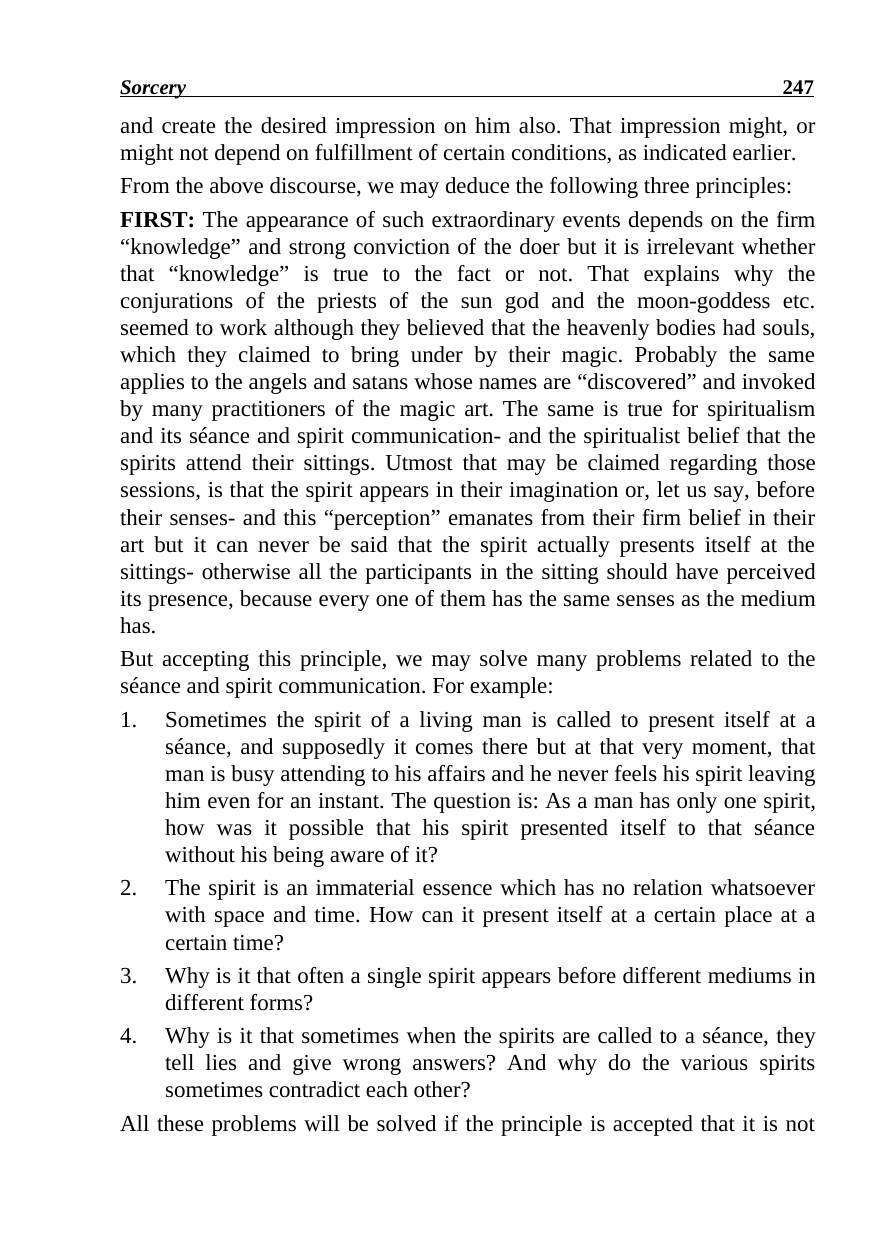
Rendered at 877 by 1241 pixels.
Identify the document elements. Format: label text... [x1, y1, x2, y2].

text But accepting this principle, we may solve many problems related to the séance and spirit communication. For example: [120, 645, 817, 699]
text 1. Sometimes the spirit of a living man is called to present itself at a séance, and supposedly it comes there but at that very moment, that man is busy attending to his affairs and he never feels his spirit leaving him even for an instant. The question is: As a man has only one spirit, how was it possible that his spirit presented itself to that séance without his being aware of it? [120, 705, 817, 868]
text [120, 112, 817, 166]
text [120, 1109, 817, 1137]
text 2. The spirit is an immaterial essence which has no relation whatsoever with space and time. How can it present itself at a certain place at a certain time? [120, 874, 817, 955]
text 3. Why is it that often a single spirit appears before different mediums in different forms? [120, 962, 817, 1016]
text From the above discourse, we may deduce the following three principles: [120, 172, 817, 199]
text 4. Why is it that sometimes when the spirits are called to a séance, they tell lies and give wrong answers? And why do the various spirits sometimes contradict each other? [120, 1022, 817, 1103]
text FIRST: The appearance of such extraordinary events depends on the firm “knowledge” and strong conviction of the doer but it is irrelevant whether that “knowledge” is true to the fact or not. That explains why the conjurations of the priests of the sun god and the moon-goddess etc. seemed to work although they believed that the heavenly bodies had souls, which they claimed to bring under by their magic. Probably the same applies to the angels and satans whose names are “discovered” and invoked by many practitioners of the magic art. The same is true for spiritualism and its séance and spirit communication- and the spiritualist belief that the spirits attend their sittings. Utmost that may be claimed regarding those sessions, is that the spirit appears in their imagination or, let us say, before their senses- and this “perception” emanates from their firm belief in their art but it can never be said that the spirit actually presents itself at the sittings- otherwise all the participants in the sitting should have perceived its presence, because every one of them has the same senses as the medium has. [120, 205, 817, 639]
